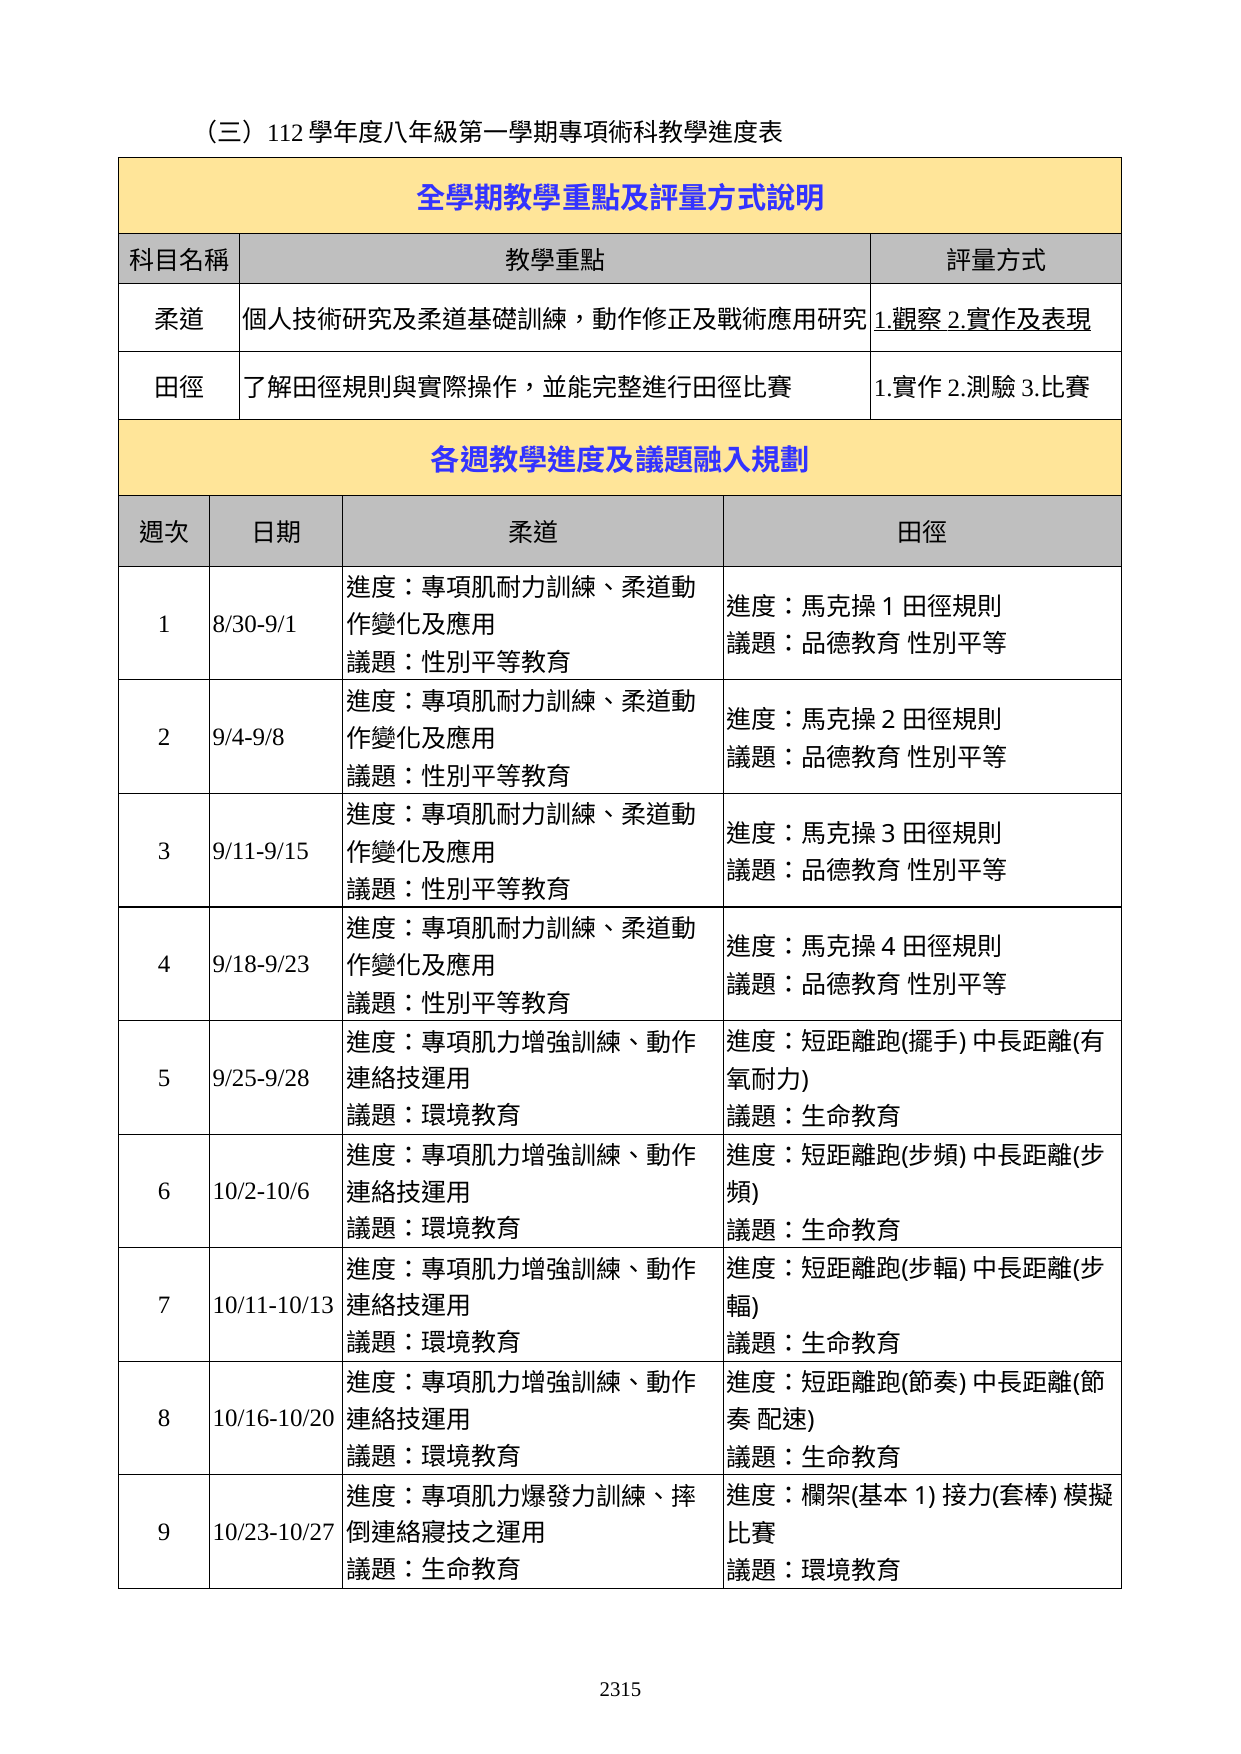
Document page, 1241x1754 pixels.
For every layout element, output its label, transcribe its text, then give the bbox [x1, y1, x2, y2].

table_cell 週次 [119, 496, 209, 566]
table_cell 10/11-10/13 [210, 1248, 342, 1361]
table_cell 各週教學進度及議題融入規劃 [119, 420, 1121, 495]
table_cell 日期 [210, 496, 342, 566]
table_cell 1.實作2.測驗3.比賽 [871, 352, 1121, 419]
table_cell 6 [119, 1135, 209, 1247]
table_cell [343, 1475, 723, 1588]
table_cell 9/11-9/15 [210, 794, 342, 906]
table_cell 進度：專項肌耐力訓練、柔道動作變化及應用 議題：性別平等教育 [343, 680, 723, 793]
table_cell 2 [119, 680, 209, 793]
table_cell 進度：馬克操1 田徑規則 議題：品德教育 性別平等 [724, 567, 1121, 679]
table_cell 進度：專項肌耐力訓練、柔道動作變化及應用 議題：性別平等教育 [343, 567, 723, 679]
table_cell 柔道 [343, 496, 723, 566]
table_cell 進度：馬克操3 田徑規則 議題：品德教育 性別平等 [724, 794, 1121, 906]
table_cell 進度：短距離跑(步頻) 中長距離(步頻) 議題：生命教育 [724, 1135, 1121, 1247]
table_cell 了解田徑規則與實際操作，並能完整進行田徑比賽 [240, 352, 870, 419]
table_cell 進度：短距離跑(擺手) 中長距離(有氧耐力) 議題：生命教育 [724, 1021, 1121, 1133]
table_cell 9 [119, 1475, 209, 1588]
table_cell 進度：專項肌力增強訓練、動作連絡技運用 議題：環境教育 [343, 1135, 723, 1247]
table_cell 9/18-9/23 [210, 908, 342, 1020]
table_cell 進度：專項肌力增強訓練、動作連絡技運用 議題：環境教育 [343, 1248, 723, 1361]
table_cell 10/23-10/27 [210, 1475, 342, 1588]
table_cell 柔道 [119, 284, 239, 351]
table_cell 10/2-10/6 [210, 1135, 342, 1247]
table_cell 1.觀察2.實作及表現 [871, 284, 1121, 351]
table_cell 田徑 [724, 496, 1121, 566]
table_cell 3 [119, 794, 209, 906]
table_cell 進度：專項肌耐力訓練、柔道動作變化及應用 議題：性別平等教育 [343, 908, 723, 1020]
table_cell 4 [119, 908, 209, 1020]
table_header 全學期教學重點及評量方式說明 [119, 158, 1121, 233]
table_cell 10/16-10/20 [210, 1362, 342, 1474]
table_cell 個人技術研究及柔道基礎訓練，動作修正及戰術應用研究 [240, 284, 870, 351]
table_cell 5 [119, 1021, 209, 1133]
table_cell 進度：馬克操2 田徑規則 議題：品德教育 性別平等 [724, 680, 1121, 793]
table_cell 7 [119, 1248, 209, 1361]
table_cell 9/4-9/8 [210, 680, 342, 793]
table_cell 8/30-9/1 [210, 567, 342, 679]
table_cell 進度：專項肌耐力訓練、柔道動作變化及應用 議題：性別平等教育 [343, 794, 723, 906]
table_cell 進度：短距離跑(步輻) 中長距離(步輻) 議題：生命教育 [724, 1248, 1121, 1361]
table_cell 9/25-9/28 [210, 1021, 342, 1133]
text （三）112學年度八年級第一學期專項術科教學進度表 [192, 112, 1122, 149]
table_cell 進度：專項肌力增強訓練、動作連絡技運用 議題：環境教育 [343, 1021, 723, 1133]
table_cell 進度：短距離跑(節奏) 中長距離(節奏 配速) 議題：生命教育 [724, 1362, 1121, 1474]
table_cell 田徑 [119, 352, 239, 419]
table_cell 教學重點 [240, 234, 870, 283]
table_cell 科目名稱 [119, 234, 239, 283]
table_cell 進度：欄架(基本1) 接力(套棒) 模擬比賽 議題：環境教育 [724, 1475, 1121, 1588]
table_cell 8 [119, 1362, 209, 1474]
table_cell 進度：專項肌力增強訓練、動作連絡技運用 議題：環境教育 [343, 1362, 723, 1474]
table_cell 評量方式 [871, 234, 1121, 283]
table_cell 進度：馬克操4 田徑規則 議題：品德教育 性別平等 [724, 908, 1121, 1020]
table_cell 1 [119, 567, 209, 679]
